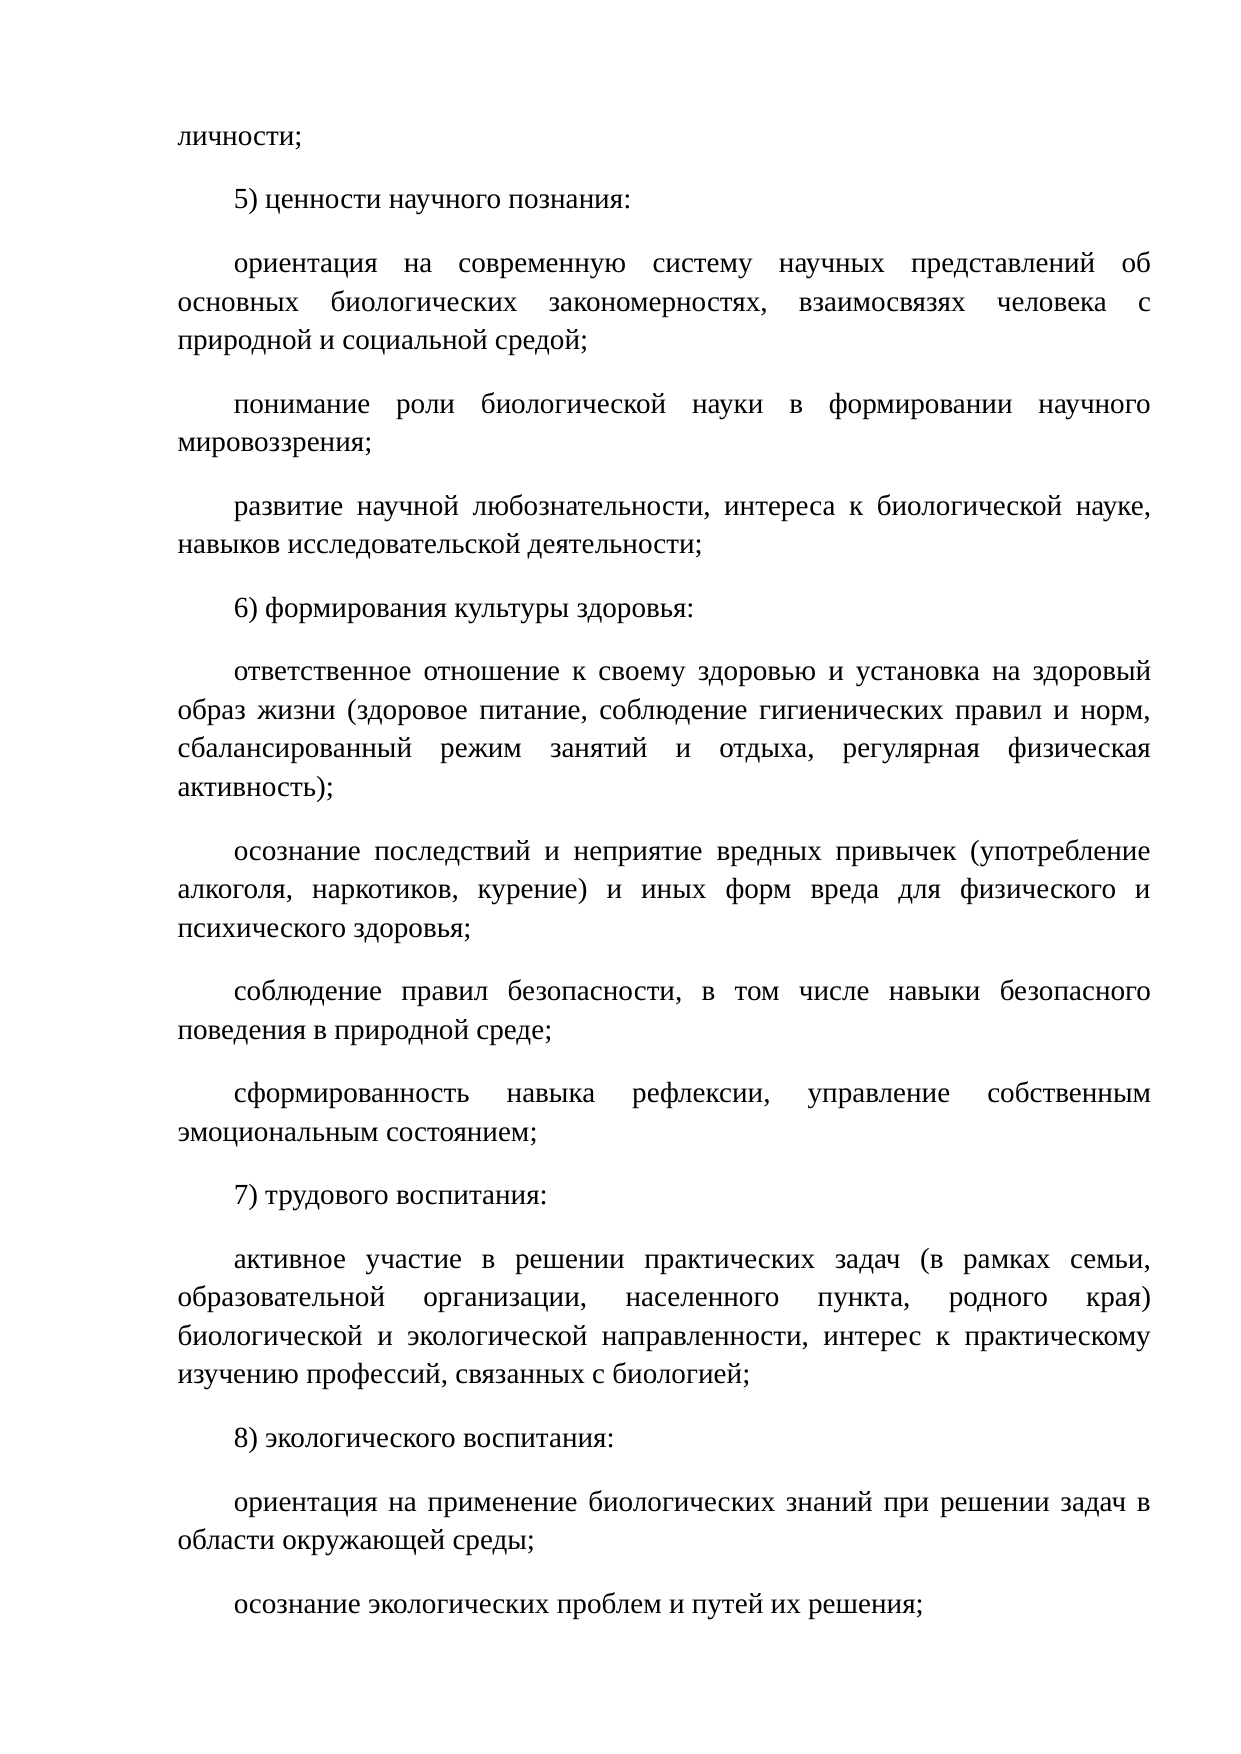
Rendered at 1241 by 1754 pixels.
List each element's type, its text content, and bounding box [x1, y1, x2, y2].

text соблюдение правил безопасности, в том числе навыки безопасного поведения в природной среде; [177, 973, 1152, 1045]
text 5) ценности научного познания: [177, 182, 1152, 215]
text развитие научной любознательности, интереса к биологической науке, навыков исследовательской деятельности; [177, 488, 1152, 560]
text ориентация на современную систему научных представлений об основных биологических закономерностях, взаимосвязях человека с природной и социальной средой; [177, 245, 1152, 356]
text активное участие в решении практических задач (в рамках семьи, образовательной организации, населенного пункта, родного края) биологической и экологической направленности, интерес к практическому изучению профессий, связанных с биологией; [177, 1241, 1152, 1390]
text 7) трудового воспитания: [177, 1177, 1152, 1211]
text осознание экологических проблем и путей их решения; [177, 1586, 1152, 1619]
text понимание роли биологической науки в формировании научного мировоззрения; [177, 386, 1152, 458]
text ориентация на применение биологических знаний при решении задач в области окружающей среды; [177, 1484, 1152, 1556]
text осознание последствий и неприятие вредных привычек (употребление алкоголя, наркотиков, курение) и иных форм вреда для физического и психического здоровья; [177, 833, 1152, 943]
text 6) формирования культуры здоровья: [177, 590, 1152, 623]
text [177, 118, 1152, 152]
text 8) экологического воспитания: [177, 1420, 1152, 1454]
text ответственное отношение к своему здоровью и установка на здоровый образ жизни (здоровое питание, соблюдение гигиенических правил и норм, сбалансированный режим занятий и отдыха, регулярная физическая активность); [177, 653, 1152, 803]
text сформированность навыка рефлексии, управление собственным эмоциональным состоянием; [177, 1075, 1152, 1147]
